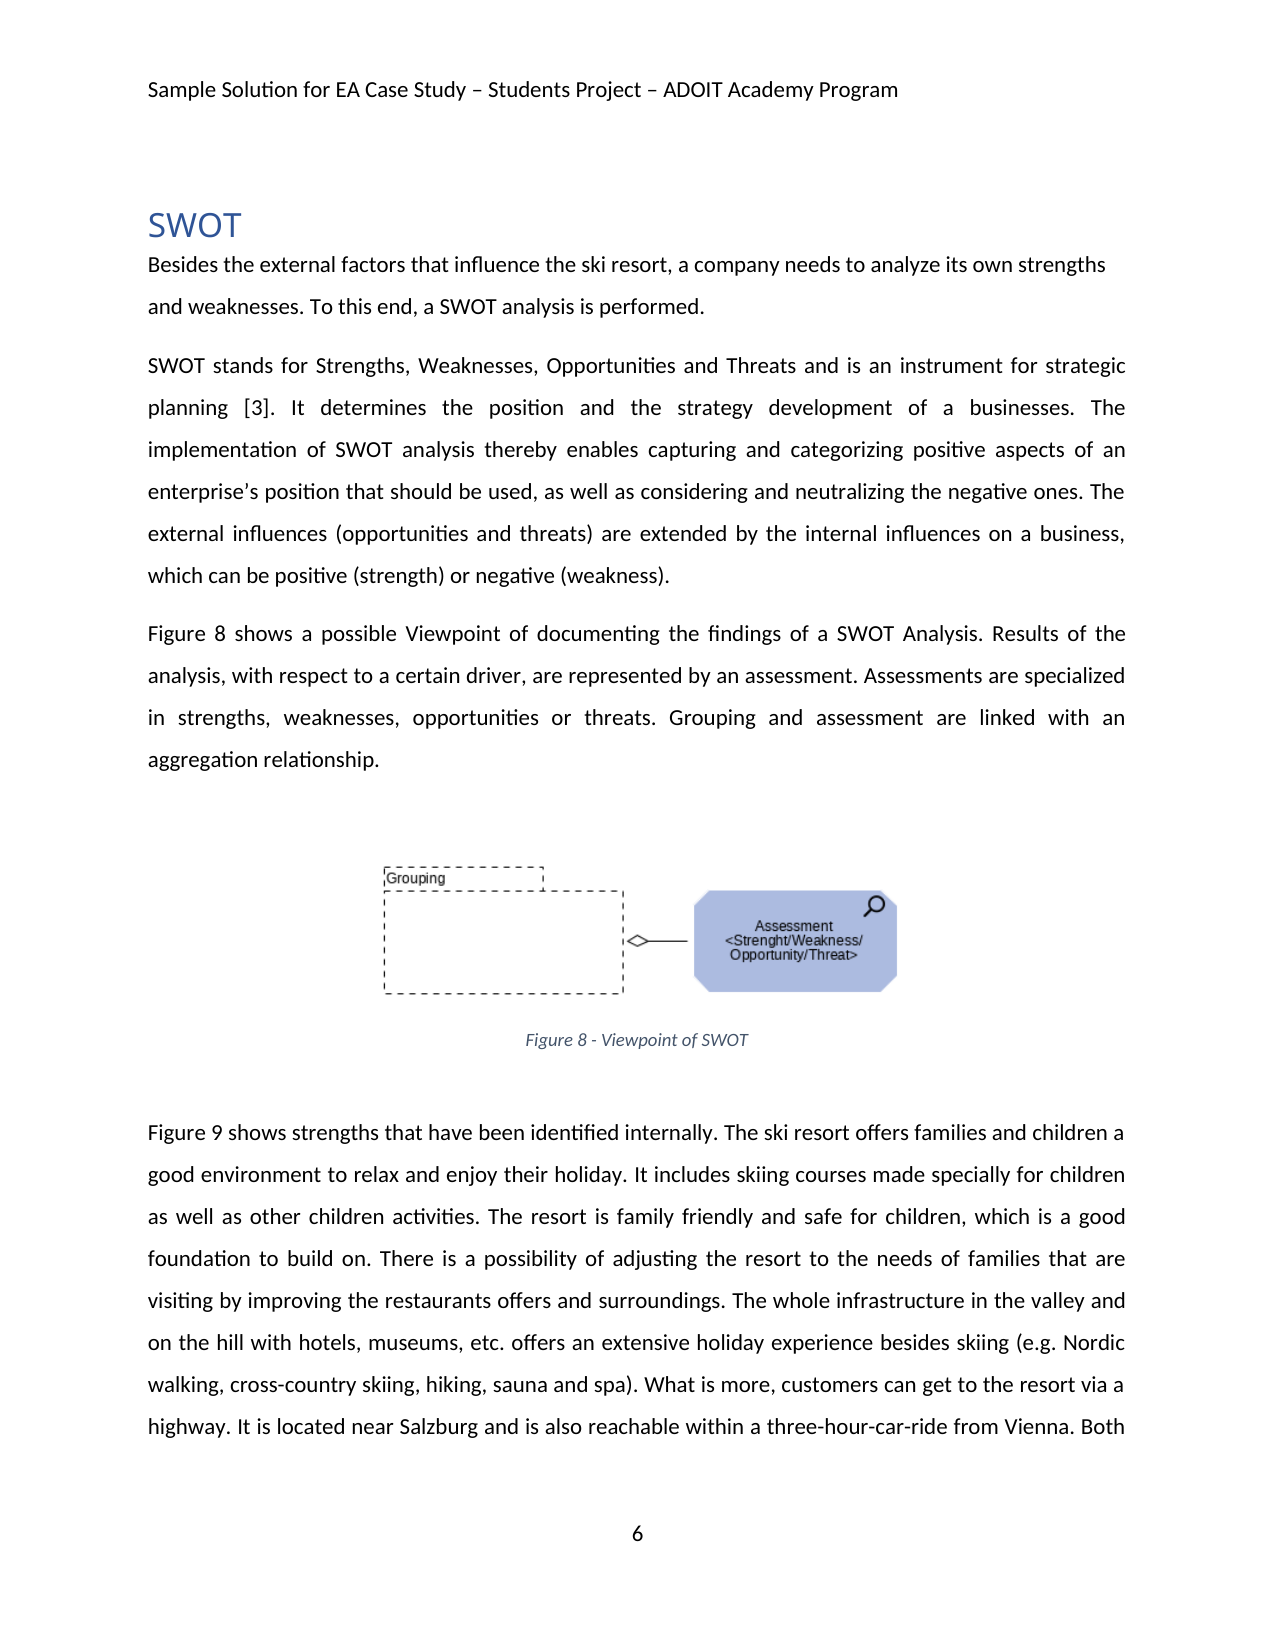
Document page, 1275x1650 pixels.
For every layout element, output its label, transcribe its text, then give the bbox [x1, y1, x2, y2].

text Figure 8 shows a possible Viewpoint of documenting the findings of a SWOT Analysis. Results of the analysis, with respect to a certain driver, are represented by an assessment. Assessments are specialized in strengths, weaknesses, opportunities or threats. Grouping and assessment are linked with an aggregation relationship. [148, 619, 1127, 773]
picture [366, 850, 909, 1010]
text Figure 8 - Viewpoint of SWOT [148, 1028, 1127, 1051]
text Besides the external factors that influence the ski resort, a company needs to analyze its own strengths and weaknesses. To this end, a SWOT analysis is performed. [148, 250, 1127, 320]
text SWOT stands for Strengths, Weaknesses, Opportunities and Threats and is an instrument for strategic planning [3]. It determines the position and the strategy development of a businesses. The implementation of SWOT analysis thereby enables capturing and categorizing positive aspects of an enterprise’s position that should be used, as well as considering and neutralizing the negative ones. The external influences (opportunities and threats) are extended by the internal influences on a business, which can be positive (strength) or negative (weakness). [148, 351, 1127, 589]
subtitle SWOT [148, 202, 1127, 248]
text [148, 1118, 1127, 1440]
